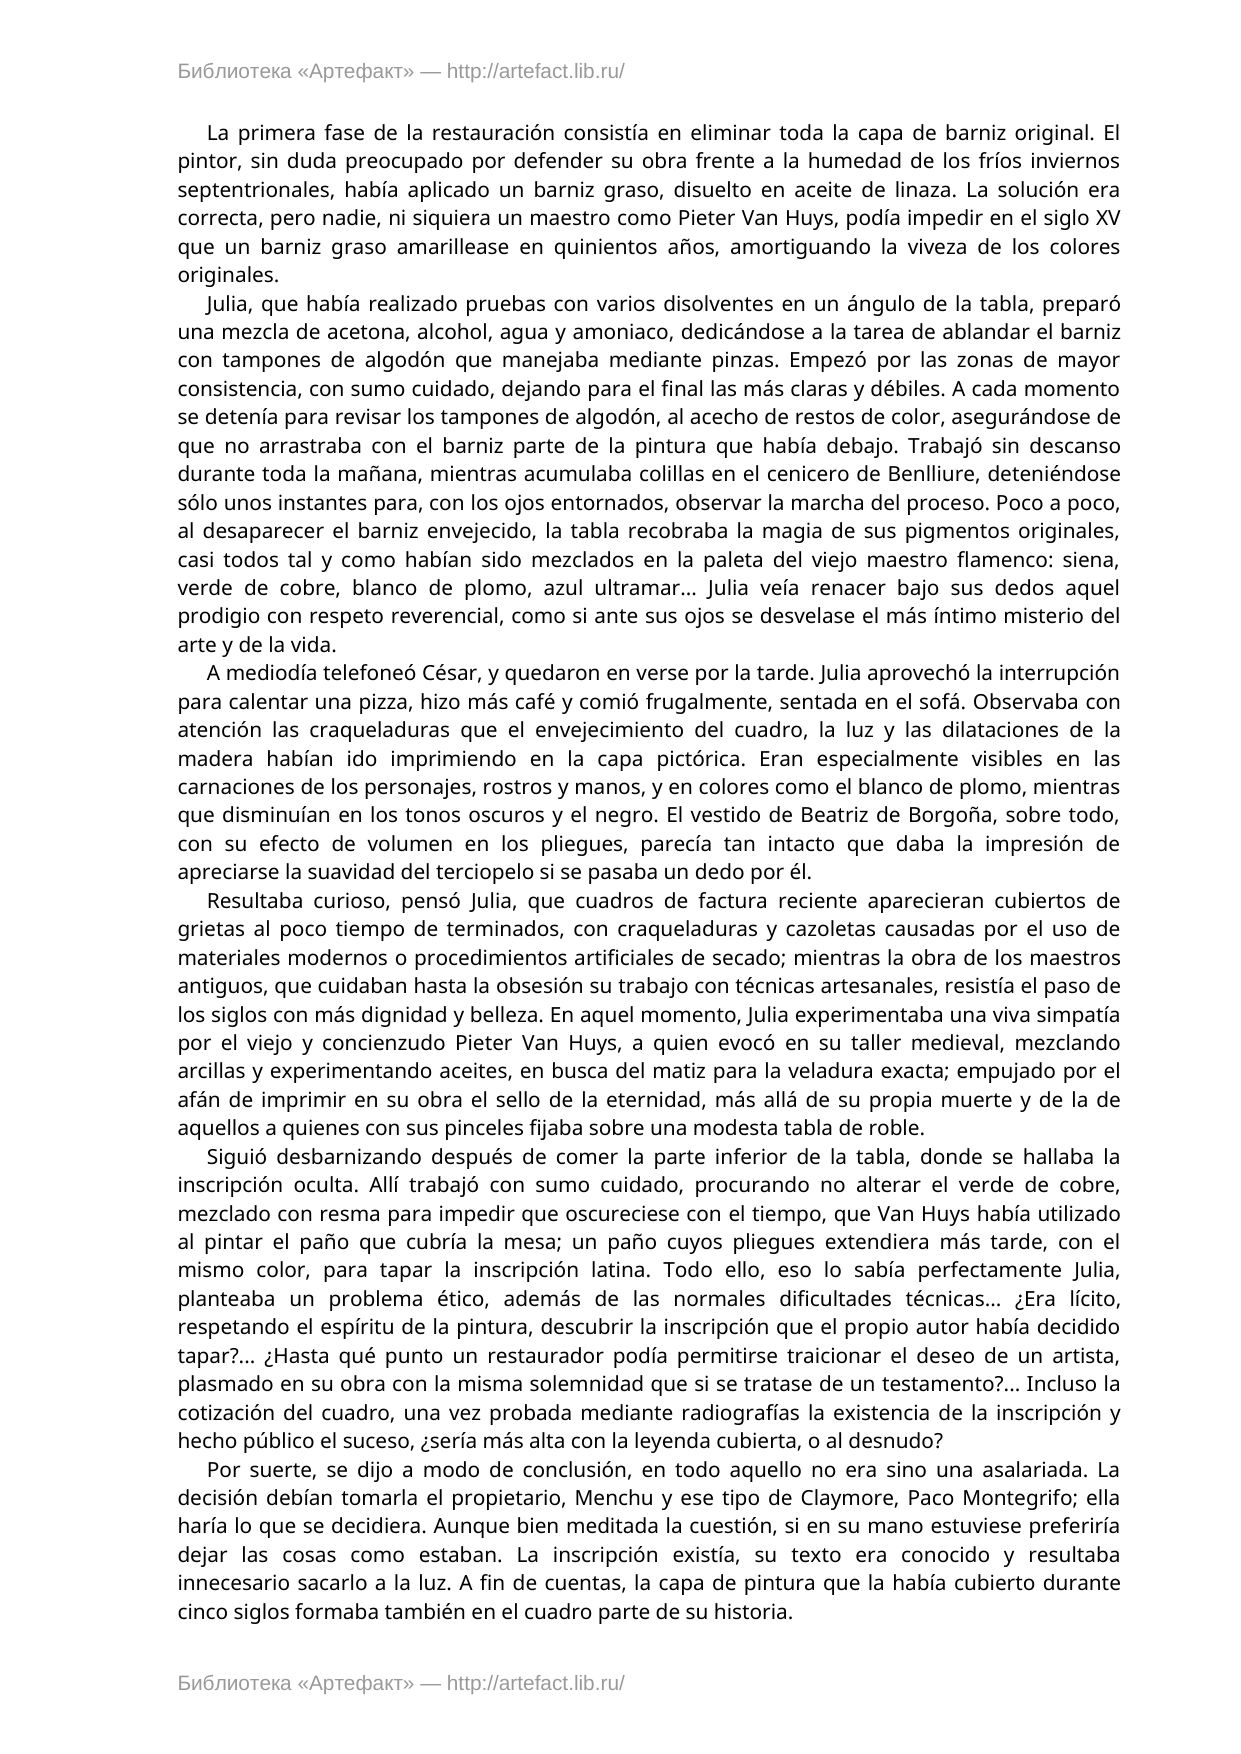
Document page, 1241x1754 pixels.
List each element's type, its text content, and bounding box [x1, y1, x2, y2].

text Siguió desbarnizando después de comer la parte inferior de la tabla, donde se hallaba la inscripción oculta. Allí trabajó con sumo cuidado, procurando no alterar el verde de cobre, mezclado con resma para impedir que oscureciese con el tiempo, que Van Huys había utilizado al pintar el paño que cubría la mesa; un paño cuyos pliegues extendiera más tarde, con el mismo color, para tapar la inscripción latina. Todo ello, eso lo sabía perfectamente Julia, planteaba un problema ético, además de las normales dificultades técnicas... ¿Era lícito, respetando el espíritu de la pintura, descubrir la inscripción que el propio autor había decidido tapar?... ¿Hasta qué punto un restaurador podía permitirse traicionar el deseo de un artista, plasmado en su obra con la misma solemnidad que si se tratase de un testamento?... Incluso la cotización del cuadro, una vez probada mediante radiografías la existencia de la inscripción y hecho público el suceso, ¿sería más alta con la leyenda cubierta, o al desnudo? [177, 1142, 1122, 1455]
text Resultaba curioso, pensó Julia, que cuadros de factura reciente aparecieran cubiertos de grietas al poco tiempo de terminados, con craqueladuras y cazoletas causadas por el uso de materiales modernos o procedimientos artificiales de secado; mientras la obra de los maestros antiguos, que cuidaban hasta la obsesión su trabajo con técnicas artesanales, resistía el paso de los siglos con más dignidad y belleza. En aquel momento, Julia experimentaba una viva simpatía por el viejo y concienzudo Pieter Van Huys, a quien evocó en su taller medieval, mezclando arcillas y experimentando aceites, en busca del matiz para la veladura exacta; empujado por el afán de imprimir en su obra el sello de la eternidad, más allá de su propia muerte y de la de aquellos a quienes con sus pinceles fijaba sobre una modesta tabla de roble. [177, 886, 1122, 1142]
text Por suerte, se dijo a modo de conclusión, en todo aquello no era sino una asalariada. La decisión debían tomarla el propietario, Menchu y ese tipo de Claymore, Paco Montegrifo; ella haría lo que se decidiera. Aunque bien meditada la cuestión, si en su mano estuviese preferiría dejar las cosas como estaban. La inscripción existía, su texto era conocido y resultaba innecesario sacarlo a la luz. A fin de cuentas, la capa de pintura que la había cubierto durante cinco siglos formaba también en el cuadro parte de su historia. [177, 1455, 1122, 1625]
text A mediodía telefoneó César, y quedaron en verse por la tarde. Julia aprovechó la interrupción para calentar una pizza, hizo más café y comió frugalmente, sentada en el sofá. Observaba con atención las craqueladuras que el envejecimiento del cuadro, la luz y las dilataciones de la madera habían ido imprimiendo en la capa pictórica. Eran especialmente visibles en las carnaciones de los personajes, rostros y manos, y en colores como el blanco de plomo, mientras que disminuían en los tonos oscuros y el negro. El vestido de Beatriz de Borgoña, sobre todo, con su efecto de volumen en los pliegues, parecía tan intacto que daba la impresión de apreciarse la suavidad del terciopelo si se pasaba un dedo por él. [177, 658, 1122, 886]
text La primera fase de la restauración consistía en eliminar toda la capa de barniz original. El pintor, sin duda preocupado por defender su obra frente a la humedad de los fríos inviernos septentrionales, había aplicado un barniz graso, disuelto en aceite de linaza. La solución era correcta, pero nadie, ni siquiera un maestro como Pieter Van Huys, podía impedir en el siglo XV que un barniz graso amarillease en quinientos años, amortiguando la viveza de los colores originales. [177, 118, 1122, 289]
text Julia, que había realizado pruebas con varios disolventes en un ángulo de la tabla, preparó una mezcla de acetona, alcohol, agua y amoniaco, dedicándose a la tarea de ablandar el barniz con tampones de algodón que manejaba mediante pinzas. Empezó por las zonas de mayor consistencia, con sumo cuidado, dejando para el final las más claras y débiles. A cada momento se detenía para revisar los tampones de algodón, al acecho de restos de color, asegurándose de que no arrastraba con el barniz parte de la pintura que había debajo. Trabajó sin descanso durante toda la mañana, mientras acumulaba colillas en el cenicero de Benlliure, deteniéndose sólo unos instantes para, con los ojos entornados, observar la marcha del proceso. Poco a poco, al desaparecer el barniz envejecido, la tabla recobraba la magia de sus pigmentos originales, casi todos tal y como habían sido mezclados en la paleta del viejo maestro flamenco: siena, verde de cobre, blanco de plomo, azul ultramar... Julia veía renacer bajo sus dedos aquel prodigio con respeto reverencial, como si ante sus ojos se desvelase el más íntimo misterio del arte y de la vida. [177, 289, 1122, 658]
